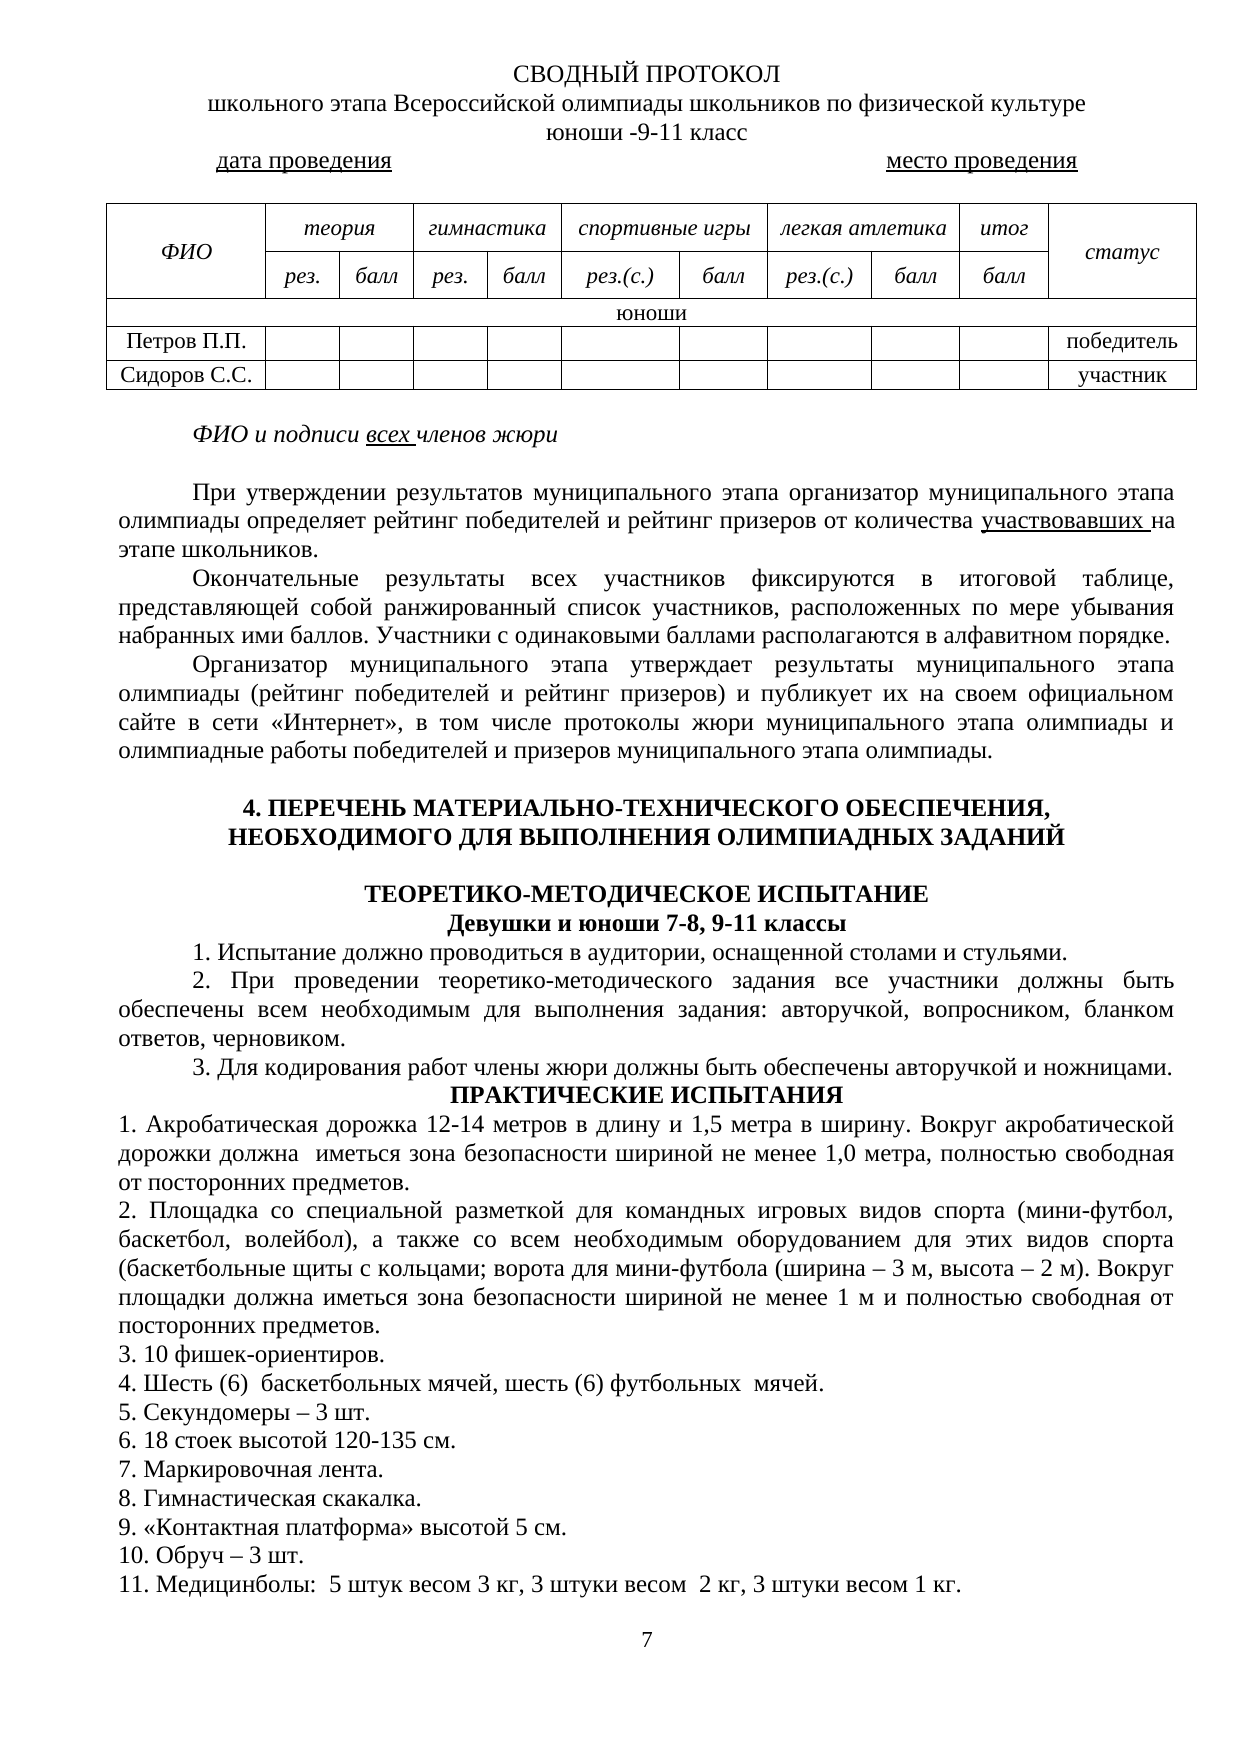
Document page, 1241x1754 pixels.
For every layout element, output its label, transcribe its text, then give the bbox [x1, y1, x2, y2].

text школьного этапа Всероссийской олимпиады школьников по физической культуре [118, 88, 1175, 117]
text При утверждении результатов муниципального этапа организатор муниципального этапа олимпиады определяет рейтинг победителей и рейтинг призеров от количества участвовавших на этапе школьников. [118, 477, 1175, 563]
text НЕОБХОДИМОГО ДЛЯ ВЫПОЛНЕНИЯ ОЛИМПИАДНЫХ ЗАДАНИЙ [118, 822, 1175, 850]
table_cell [960, 361, 1048, 389]
table_cell балл [340, 252, 413, 298]
table_cell рез. [414, 252, 487, 298]
text дата проведения место проведения [118, 145, 1175, 174]
table_cell [488, 361, 561, 389]
text 9. «Контактная платформа» высотой 5 см. [118, 1512, 1175, 1540]
table_cell [488, 327, 561, 360]
text 3. Для кодирования работ члены жюри должны быть обеспечены авторучкой и ножницами. [118, 1052, 1175, 1080]
table_cell [768, 327, 871, 360]
table_cell [960, 327, 1048, 360]
table_cell [562, 361, 679, 389]
table_cell [414, 361, 487, 389]
text 2. Площадка со специальной разметкой для командных игровых видов спорта (мини-футбол, баскетбол, волейбол), а также со всем необходимым оборудованием для этих видов спорта (баскетбольные щиты с кольцами; ворота для мини-футбола (ширина – 3 м, высота – 2 м). Вокруг площадки должна иметься зона безопасности шириной не менее 1 м и полностью свободная от посторонних предметов. [118, 1195, 1175, 1339]
table_cell [414, 327, 487, 360]
text юноши -9-11 класс [118, 117, 1175, 145]
table_cell балл [488, 252, 561, 298]
text 3. 10 фишек-ориентиров. [118, 1339, 1175, 1368]
table_header гимнастика [414, 204, 561, 251]
table_cell рез.(с.) [562, 252, 679, 298]
text 1. Испытание должно проводиться в аудитории, оснащенной столами и стульями. [118, 937, 1175, 965]
text ТЕОРЕТИКО-МЕТОДИЧЕСКОЕ ИСПЫТАНИЕ [118, 879, 1175, 908]
table_cell [562, 327, 679, 360]
text ФИО и подписи всех членов жюри [118, 419, 1175, 448]
text ПРАКТИЧЕСКИЕ ИСПЫТАНИЯ [118, 1080, 1175, 1109]
table_cell юноши [107, 299, 1196, 326]
table_cell Петров П.П. [107, 327, 265, 360]
table_cell [872, 361, 959, 389]
text 7. Маркировочная лента. [118, 1454, 1175, 1483]
table_header легкая атлетика [768, 204, 959, 251]
table_cell участник [1049, 361, 1196, 389]
text 4. Шесть (6) баскетбольных мячей, шесть (6) футбольных мячей. [118, 1368, 1175, 1397]
text 4. ПЕРЕЧЕНЬ МАТЕРИАЛЬНО-ТЕХНИЧЕСКОГО ОБЕСПЕЧЕНИЯ, [118, 793, 1175, 822]
table_cell [266, 327, 339, 360]
text Окончательные результаты всех участников фиксируются в итоговой таблице, представляющей собой ранжированный список участников, расположенных по мере убывания набранных ими баллов. Участники с одинаковыми баллами располагаются в алфавитном порядке. [118, 563, 1175, 649]
table_cell балл [680, 252, 767, 298]
text 5. Секундомеры – 3 шт. [118, 1397, 1175, 1425]
table_cell рез. [266, 252, 339, 298]
table_cell Сидоров С.С. [107, 361, 265, 389]
table_header итог [960, 204, 1048, 251]
table_cell [872, 327, 959, 360]
table_cell [266, 361, 339, 389]
table_cell [340, 327, 413, 360]
text 1. Акробатическая дорожка 12-14 метров в длину и 1,5 метра в ширину. Вокруг акробатической дорожки должна иметься зона безопасности шириной не менее 1,0 метра, полностью свободная от посторонних предметов. [118, 1109, 1175, 1195]
table_cell балл [960, 252, 1048, 298]
text Организатор муниципального этапа утверждает результаты муниципального этапа олимпиады (рейтинг победителей и рейтинг призеров) и публикует их на своем официальном сайте в сети «Интернет», в том числе протоколы жюри муниципального этапа олимпиады и олимпиадные работы победителей и призеров муниципального этапа олимпиады. [118, 649, 1175, 764]
table_cell победитель [1049, 327, 1196, 360]
text 2. При проведении теоретико-методического задания все участники должны быть обеспечены всем необходимым для выполнения задания: авторучкой, вопросником, бланком ответов, черновиком. [118, 965, 1175, 1052]
table_cell [680, 327, 767, 360]
text СВОДНЫЙ ПРОТОКОЛ [118, 59, 1175, 88]
text 10. Обруч – 3 шт. [118, 1540, 1175, 1569]
table_header ФИО [107, 204, 265, 298]
table_cell рез.(с.) [768, 252, 871, 298]
text Девушки и юноши 7-8, 9-11 классы [118, 908, 1175, 937]
table_header теория [266, 204, 413, 251]
text 8. Гимнастическая скакалка. [118, 1483, 1175, 1512]
table_header спортивные игры [562, 204, 767, 251]
text 6. 18 стоек высотой 120-135 см. [118, 1425, 1175, 1454]
table_header статус [1049, 204, 1196, 298]
text 11. Медицинболы: 5 штук весом 3 кг, 3 штуки весом 2 кг, 3 штуки весом 1 кг. [118, 1569, 1175, 1598]
table_cell [680, 361, 767, 389]
table_cell балл [872, 252, 959, 298]
table_cell [340, 361, 413, 389]
table_cell [768, 361, 871, 389]
